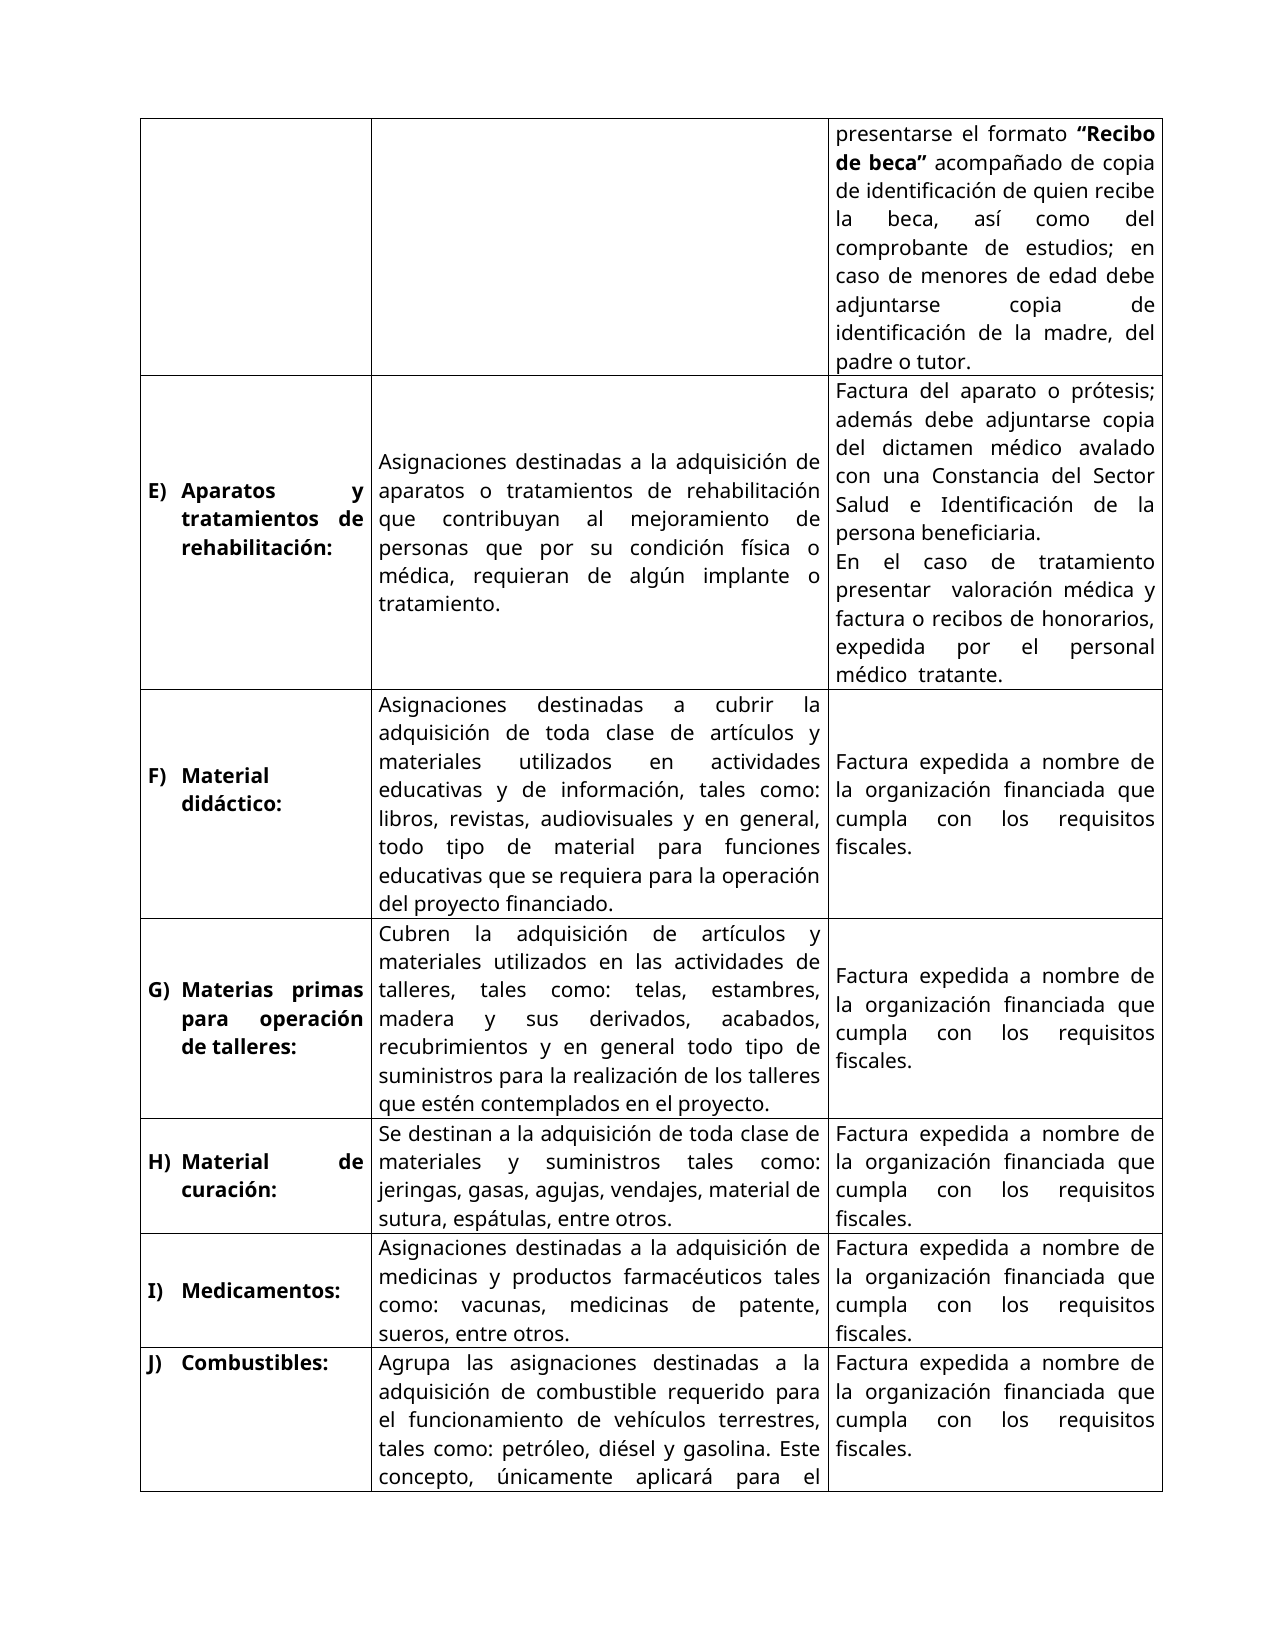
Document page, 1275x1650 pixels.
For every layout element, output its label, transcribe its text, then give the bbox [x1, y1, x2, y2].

table_cell Factura del aparato o prótesis; además debe adjuntarse copia del dictamen médico avalado con una Constancia del Sector Salud e Identificación de la persona beneficiaria. En el caso de tratamiento presentar valoración médica y factura o recibos de honorarios, expedida por el personal médico tratante. [829, 376, 1162, 689]
table_cell Factura expedida a nombre de la organización financiada que cumpla con los requisitos fiscales. [829, 1119, 1162, 1232]
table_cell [372, 119, 828, 375]
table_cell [141, 119, 371, 375]
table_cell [372, 1348, 828, 1491]
table_cell Combustibles: [141, 1348, 371, 1491]
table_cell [829, 119, 1162, 375]
table_cell Factura expedida a nombre de la organización financiada que cumpla con los requisitos fiscales. [829, 919, 1162, 1118]
table_cell Material didáctico: [141, 690, 371, 918]
table_cell Factura expedida a nombre de la organización financiada que cumpla con los requisitos fiscales. [829, 1234, 1162, 1347]
table_cell Asignaciones destinadas a la adquisición de aparatos o tratamientos de rehabilitación que contribuyan al mejoramiento de personas que por su condición física o médica, requieran de algún implante o tratamiento. [372, 376, 828, 689]
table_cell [829, 1348, 1162, 1491]
table_cell Aparatos y tratamientos de rehabilitación: [141, 376, 371, 689]
table_cell Asignaciones destinadas a la adquisición de medicinas y productos farmacéuticos tales como: vacunas, medicinas de patente, sueros, entre otros. [372, 1234, 828, 1347]
table_cell Medicamentos: [141, 1234, 371, 1347]
table_cell Se destinan a la adquisición de toda clase de materiales y suministros tales como: jeringas, gasas, agujas, vendajes, material de sutura, espátulas, entre otros. [372, 1119, 828, 1232]
table_cell Material de curación: [141, 1119, 371, 1232]
table_cell Cubren la adquisición de artículos y materiales utilizados en las actividades de talleres, tales como: telas, estambres, madera y sus derivados, acabados, recubrimientos y en general todo tipo de suministros para la realización de los talleres que estén contemplados en el proyecto. [372, 919, 828, 1118]
table_cell Materias primas para operación de talleres: [141, 919, 371, 1118]
table_cell Factura expedida a nombre de la organización financiada que cumpla con los requisitos fiscales. [829, 690, 1162, 918]
table_cell Asignaciones destinadas a cubrir la adquisición de toda clase de artículos y materiales utilizados en actividades educativas y de información, tales como: libros, revistas, audiovisuales y en general, todo tipo de material para funciones educativas que se requiera para la operación del proyecto financiado. [372, 690, 828, 918]
